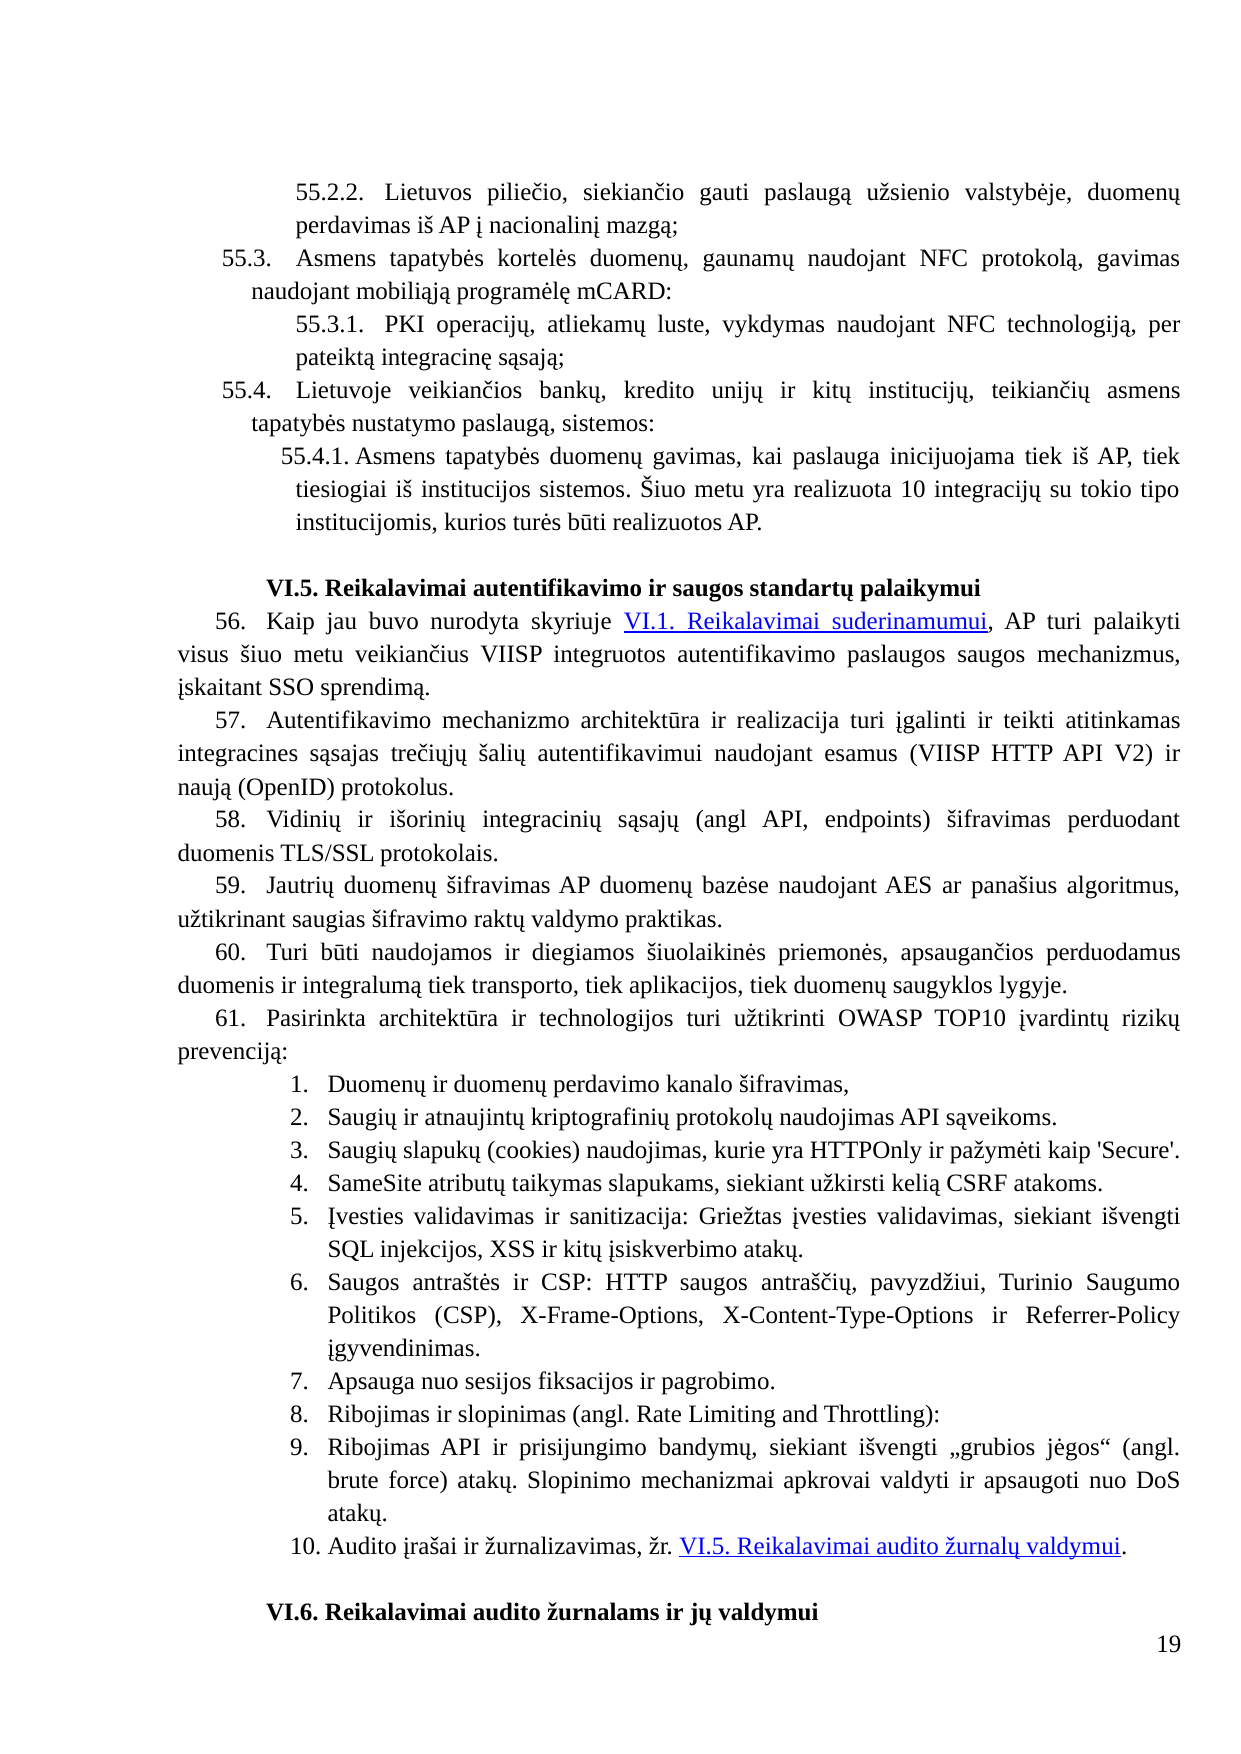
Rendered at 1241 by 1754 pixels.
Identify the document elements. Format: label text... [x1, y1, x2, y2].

list Lietuvos piliečio, siekiančio gauti paslaugą užsienio valstybėje, duomenų perdavimas iš AP į nacionalinį mazgą; [295, 177, 1181, 239]
list Saugos antraštės ir CSP: HTTP saugos antraščių, pavyzdžiui, Turinio Saugumo Politikos (CSP), X-Frame-Options, X-Content-Type-Options ir Referrer-Policy įgyvendinimas. [290, 1267, 1181, 1362]
list Duomenų ir duomenų perdavimo kanalo šifravimas, [290, 1069, 1181, 1097]
list PKI operacijų, atliekamų luste, vykdymas naudojant NFC technologiją, per pateiktą integracinę sąsają; [295, 309, 1181, 371]
list Įvesties validavimas ir sanitizacija: Griežtas įvesties validavimas, siekiant išvengti SQL injekcijos, XSS ir kitų įsiskverbimo atakų. [290, 1201, 1181, 1263]
list Asmens tapatybės duomenų gavimas, kai paslauga inicijuojama tiek iš AP, tiek tiesiogiai iš institucijos sistemos. Šiuo metu yra realizuota 10 integracijų su tokio tipo institucijomis, kurios turės būti realizuotos AP. [281, 441, 1181, 536]
list Lietuvoje veikiančios bankų, kredito unijų ir kitų institucijų, teikiančių asmens tapatybės nustatymo paslaugą, sistemos: [222, 375, 1181, 437]
list Turi būti naudojamos ir diegiamos šiuolaikinės priemonės, apsaugančios perduodamus duomenis ir integralumą tiek transporto, tiek aplikacijos, tiek duomenų saugyklos lygyje. [177, 937, 1181, 998]
list Apsauga nuo sesijos fiksacijos ir pagrobimo. [290, 1366, 1181, 1395]
subtitle VI.6. Reikalavimai audito žurnalams ir jų valdymui [177, 1597, 1181, 1626]
list Autentifikavimo mechanizmo architektūra ir realizacija turi įgalinti ir teikti atitinkamas integracines sąsajas trečiųjų šalių autentifikavimui naudojant esamus (VIISP HTTP API V2) ir naują (OpenID) protokolus. [177, 706, 1181, 800]
list Saugių slapukų (cookies) naudojimas, kurie yra HTTPOnly ir pažymėti kaip 'Secure'. [290, 1135, 1181, 1163]
subtitle VI.5. Reikalavimai autentifikavimo ir saugos standartų palaikymui [177, 573, 1181, 602]
list Asmens tapatybės kortelės duomenų, gaunamų naudojant NFC protokolą, gavimas naudojant mobiliąją programėlę mCARD: [222, 243, 1181, 305]
list SameSite atributų taikymas slapukams, siekiant užkirsti kelią CSRF atakoms. [290, 1168, 1181, 1197]
list Pasirinkta architektūra ir technologijos turi užtikrinti OWASP TOP10 įvardintų rizikų prevenciją: [177, 1003, 1181, 1064]
list Kaip jau buvo nurodyta skyriuje VI.1. Reikalavimai suderinamumui, AP turi palaikyti visus šiuo metu veikiančius VIISP integruotos autentifikavimo paslaugos saugos mechanizmus, įskaitant SSO sprendimą. [177, 606, 1181, 701]
list Audito įrašai ir žurnalizavimas, žr. VI.5. Reikalavimai audito žurnalų valdymui. [290, 1531, 1181, 1560]
list Vidinių ir išorinių integracinių sąsajų (angl API, endpoints) šifravimas perduodant duomenis TLS/SSL protokolais. [177, 804, 1181, 866]
list Ribojimas ir slopinimas (angl. Rate Limiting and Throttling): [290, 1399, 1181, 1428]
list Saugių ir atnaujintų kriptografinių protokolų naudojimas API sąveikoms. [290, 1102, 1181, 1131]
list Jautrių duomenų šifravimas AP duomenų bazėse naudojant AES ar panašius algoritmus, užtikrinant saugias šifravimo raktų valdymo praktikas. [177, 871, 1181, 932]
list Ribojimas API ir prisijungimo bandymų, siekiant išvengti „grubios jėgos“ (angl. brute force) atakų. Slopinimo mechanizmai apkrovai valdyti ir apsaugoti nuo DoS atakų. [290, 1432, 1181, 1527]
